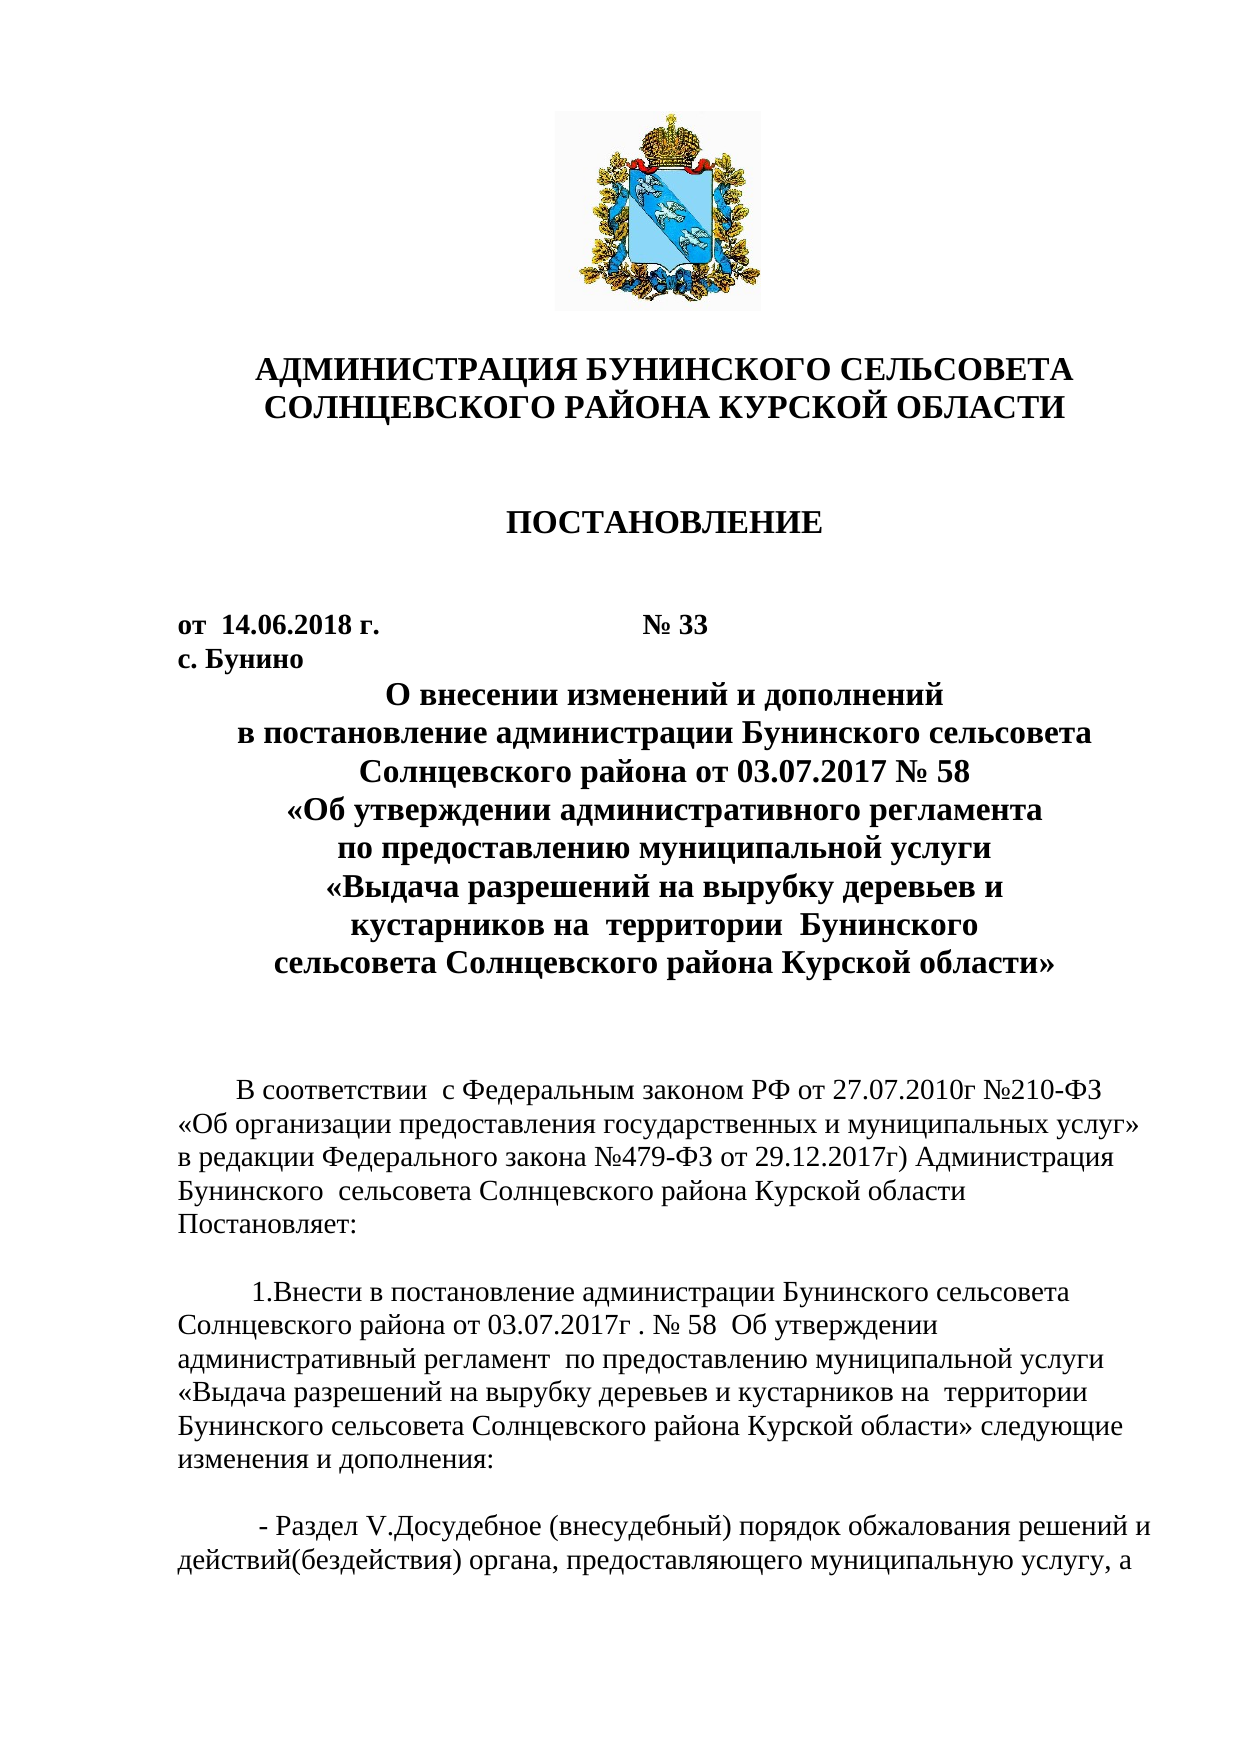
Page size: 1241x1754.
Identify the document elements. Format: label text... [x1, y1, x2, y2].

text ПОСТАНОВЛЕНИЕ [177, 502, 1152, 541]
text О внесении изменений и дополнений [177, 674, 1152, 713]
text «Выдача разрешений на вырубку деревьев и [177, 866, 1152, 904]
text кустарников на территории Бунинского [177, 904, 1152, 943]
text в постановление администрации Бунинского сельсовета Солнцевского района от 03.07.2017 № 58 [177, 713, 1152, 789]
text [177, 1508, 1152, 1576]
text с. Бунино [177, 641, 1152, 674]
picture [554, 111, 761, 311]
text «Об утверждении административного регламента [177, 789, 1152, 828]
text сельсовета Солнцевского района Курской области» [177, 943, 1152, 981]
text АДМИНИСТРАЦИЯ БУНИНСКОГО СЕЛЬСОВЕТА [177, 349, 1152, 387]
text В соответствии с Федеральным законом РФ от 27.07.2010г №210-ФЗ «Об организации предоставления государственных и муниципальных услуг» в редакции Федерального закона №479-ФЗ от 29.12.2017г) Администрация Бунинского сельсовета Солнцевского района Курской области Постановляет: [177, 1072, 1152, 1240]
text от 14.06.2018 г. № 33 [177, 607, 1152, 641]
text по предоставлению муниципальной услуги [177, 828, 1152, 866]
text СОЛНЦЕВСКОГО РАЙОНА КУРСКОЙ ОБЛАСТИ [177, 387, 1152, 426]
text 1.Внести в постановление администрации Бунинского сельсовета Солнцевского района от 03.07.2017г . № 58 Об утверждении административный регламент по предоставлению муниципальной услуги «Выдача разрешений на вырубку деревьев и кустарников на территории Бунинского сельсовета Солнцевского района Курской области» следующие изменения и дополнения: [177, 1274, 1152, 1475]
